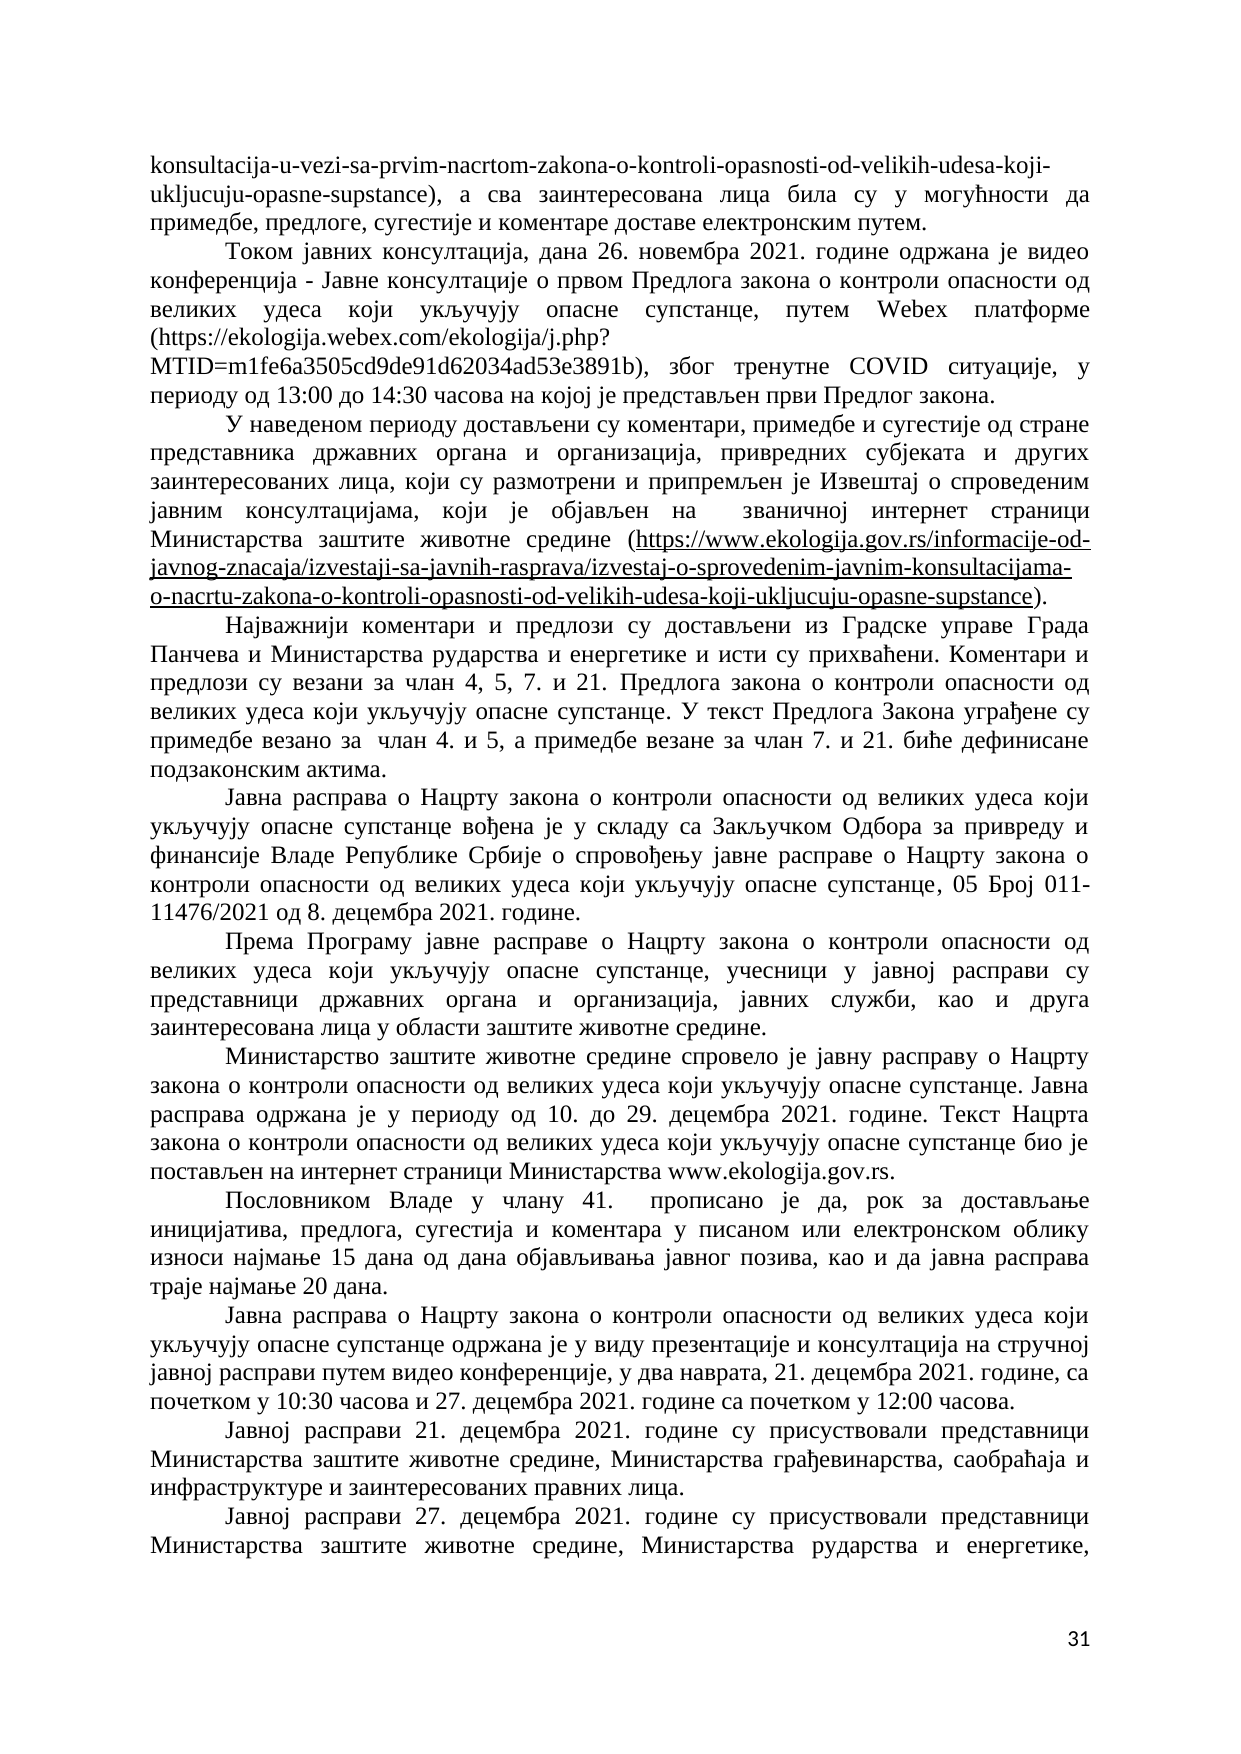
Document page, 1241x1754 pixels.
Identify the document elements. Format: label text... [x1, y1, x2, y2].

text Јавна расправа о Нацрту закона о контроли опасности од великих удеса који укључују опасне супстанце вођена је у складу са Закључком Одбора за привреду и финансије Владе Републике Србије о спровођењу јавне расправе о Нацрту закона о контроли опасности од великих удеса који укључују опасне супстанце, 05 Број 011-11476/2021 од 8. децембра 2021. године. [150, 782, 1090, 926]
text Пословником Владе у члану 41. прописано је да, рок за достављање иницијатива, предлога, сугестија и коментара у писаном или електронском облику износи најмање 15 дана од дана објављивања јавног позива, као и да јавна расправа траје најмање 20 дана. [150, 1185, 1090, 1300]
text Министарство заштите животне средине спровело је јавну расправу о Нацрту закона о контроли опасности од великих удеса који укључују опасне супстанце. Јавна расправа одржана је у периоду од 10. до 29. децембра 2021. године. Текст Нацрта закона о контроли опасности од великих удеса који укључују опасне супстанце био је постављен на интернет страници Министарства www.ekologija.gov.rs. [150, 1041, 1090, 1185]
text Током јавних консултација, дана 26. новембра 2021. године одржана је видео конференција - Јавне консултације о првом Предлога закона о контроли опасности од великих удеса који укључују опасне супстанце, путем Webex платформе (https://ekologija.webex.com/ekologija/j.php?MTID=m1fe6a3505cd9de91d62034ad53e3891b), због тренутне COVID ситуације, у периоду од 13:00 до 14:30 часова на којој је представљен први Предлог закона. [150, 236, 1090, 409]
text Јавна расправа о Нацрту закона о контроли опасности од великих удеса који укључују опасне супстанце одржана је у виду презентације и консултација на стручној јавној расправи путем видео конференције, у два наврата, 21. децембра 2021. године, са почетком у 10:30 часова и 27. децембра 2021. године са почетком у 12:00 часова. [150, 1300, 1090, 1415]
text Јавној расправи 21. децембра 2021. године су присуствовали представници Министарства заштите животне средине, Министарства грађевинарства, саобраћаја и инфраструктуре и заинтересованих правних лица. [150, 1415, 1090, 1501]
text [150, 1501, 1090, 1559]
text Према Програму јавне расправе о Нацрту закона о контроли опасности од великих удеса који укључују опасне супстанце, учесници у јавној расправи су представници државних органа и организација, јавних служби, као и друга заинтересована лица у области заштите животне средине. [150, 926, 1090, 1041]
text У наведеном периоду достављени су коментари, примедбе и сугестије од стране представника државних органа и организација, привредних субјеката и других заинтересованих лица, који су размотрени и припремљен је Извештај о спроведеним јавним консултацијама, који је објављен на званичној интернет страници Министарства заштите животне средине (https://www.ekologija.gov.rs/informacije-od-javnog-znacaja/izvestaji-sa-javnih-rasprava/izvestaj-o-sprovedenim-javnim-konsultacijama-o-nacrtu-zakona-o-kontroli-opasnosti-od-velikih-udesa-koji-ukljucuju-opasne-supstance). [150, 409, 1090, 610]
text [150, 150, 1090, 236]
text Најважнији коментари и предлози су достављени из Градске управе Града Панчева и Министарства рударства и енергетике и исти су прихваћени. Коментари и предлози су везани за члан 4, 5, 7. и 21. Предлога закона о контроли опасности од великих удеса који укључују опасне супстанце. У текст Предлога Закона уграђене су примедбе везано за члан 4. и 5, а примедбе везане за члан 7. и 21. биће дефинисане подзаконским актима. [150, 610, 1090, 782]
